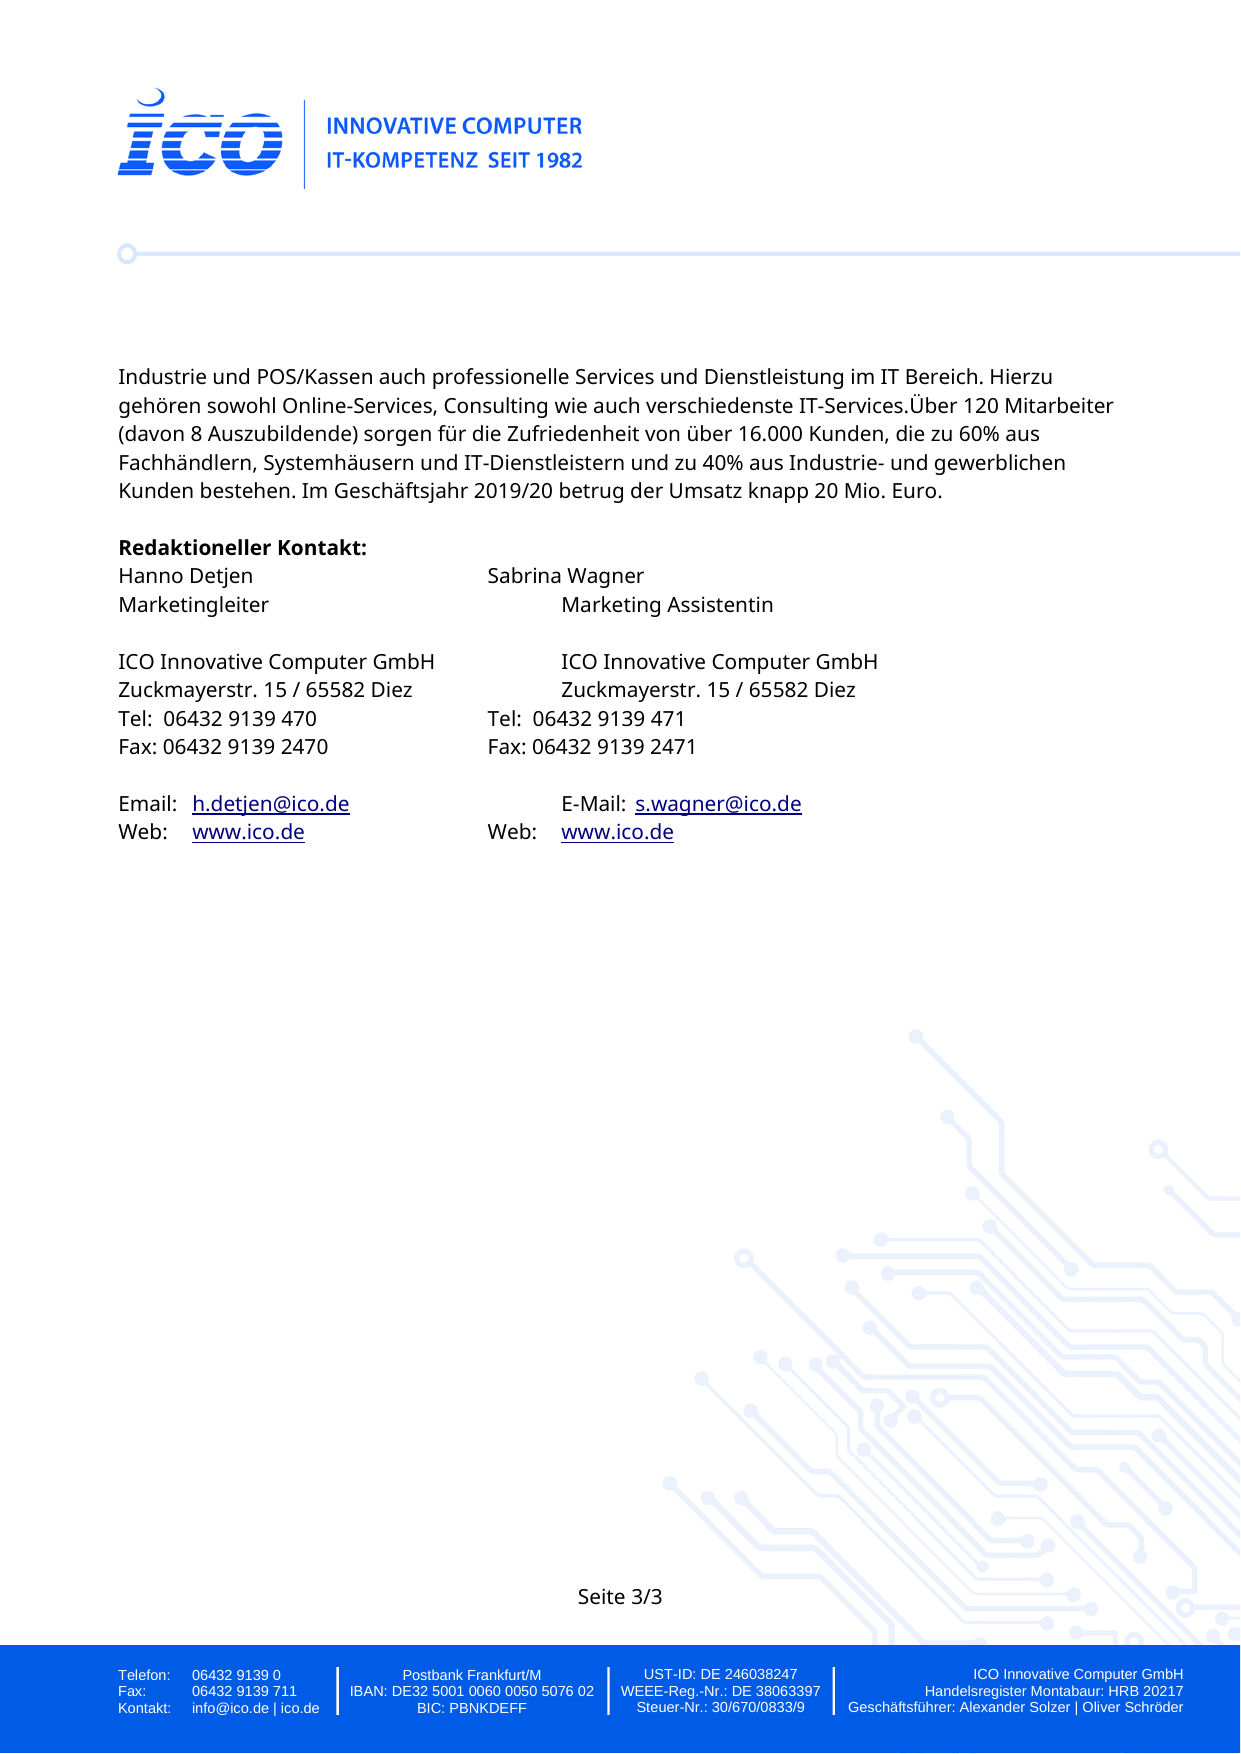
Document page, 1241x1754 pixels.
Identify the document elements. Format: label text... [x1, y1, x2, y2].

text Redaktioneller Kontakt: [118, 533, 1122, 562]
picture [111, 243, 1241, 264]
picture [0, 1028, 1241, 1754]
text Tel: 06432 9139 470 Tel: 06432 9139 471 Fax: 06432 9139 2470 Fax: 06432 9139 2471 [118, 704, 1122, 761]
text Email: h.detjen@ico.de E-Mail: s.wagner@ico.de Web: www.ico.de Web: www.ico.de [118, 789, 1122, 846]
text ICO Innovative Computer GmbH ICO Innovative Computer GmbH Zuckmayerstr. 15 / 65582 Diez Zuckmayerstr. 15 / 65582 Diez [118, 647, 1122, 704]
picture [117, 87, 601, 190]
text Hanno Detjen Sabrina Wagner Marketingleiter Marketing Assistentin‎ [118, 562, 1122, 618]
